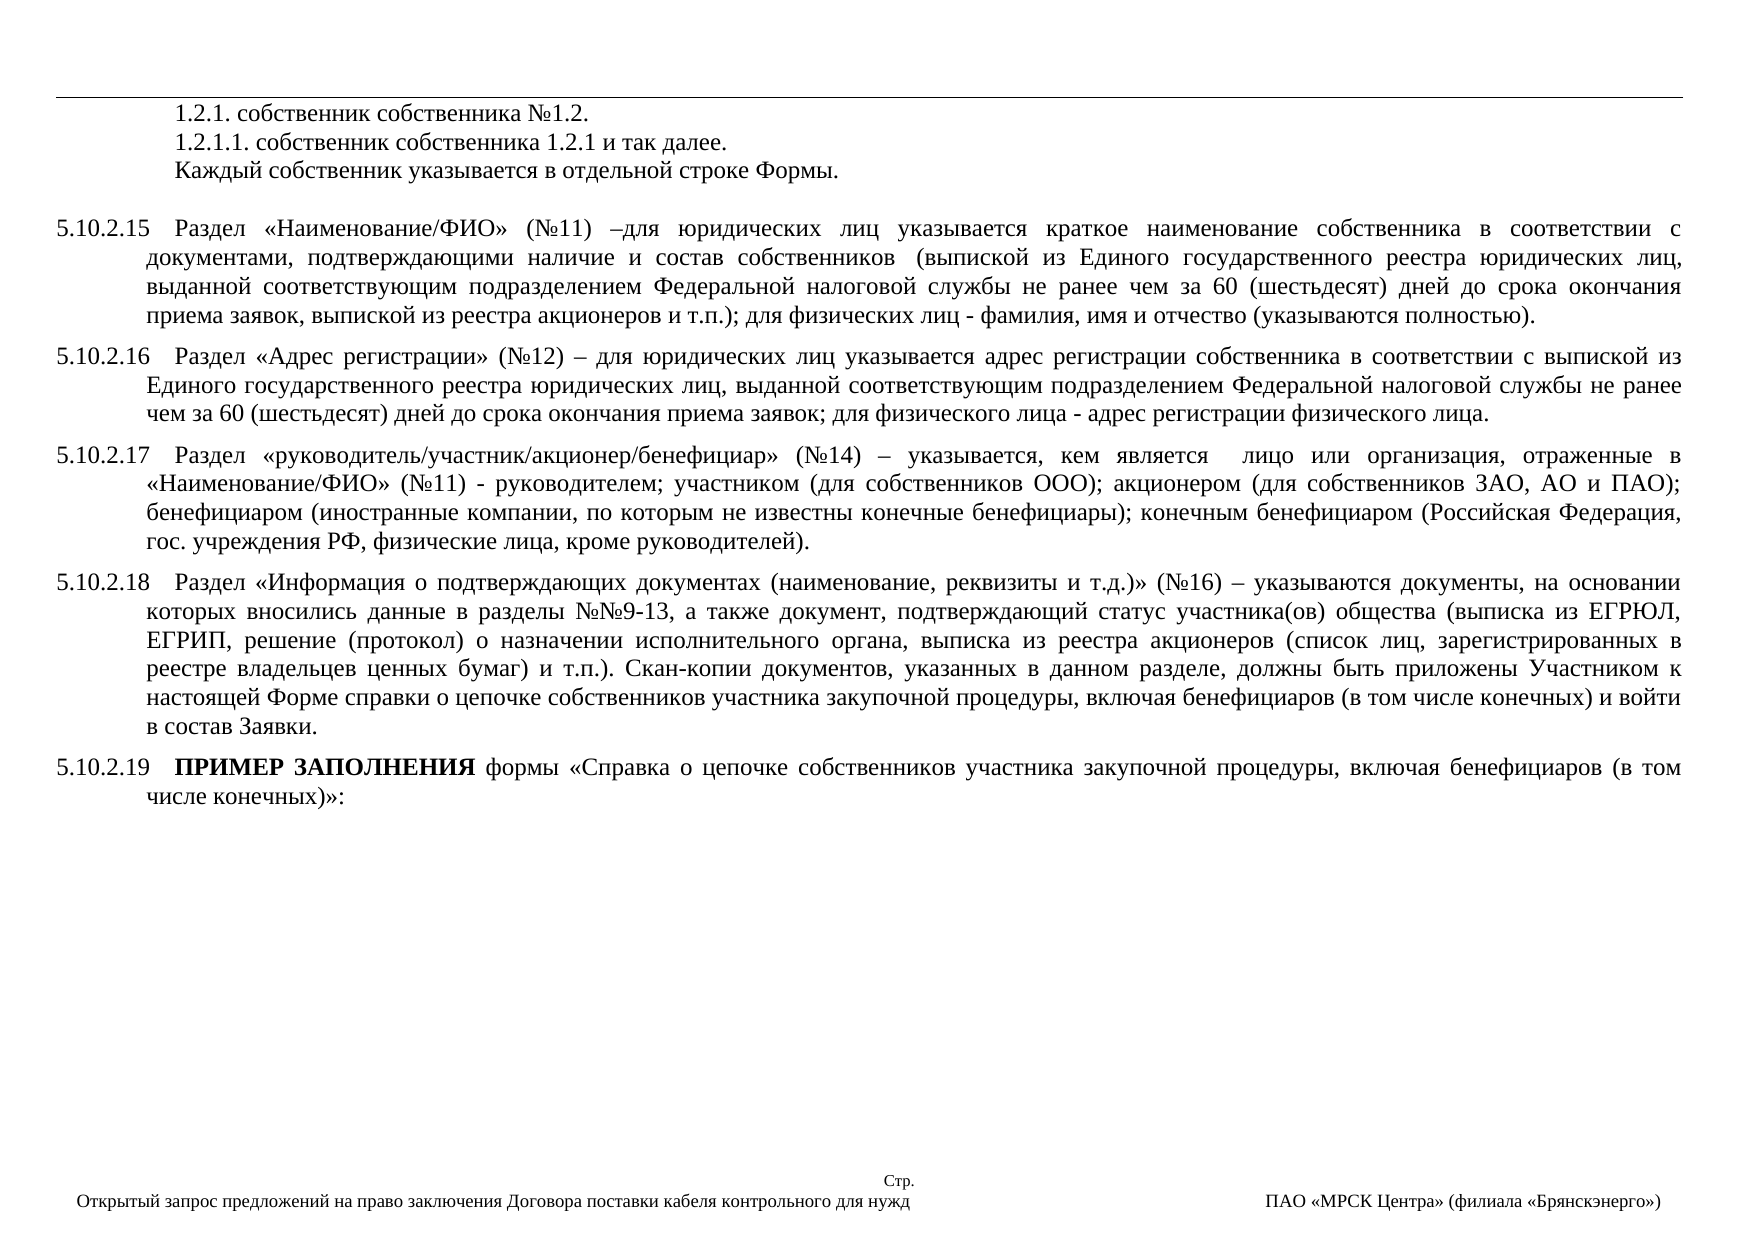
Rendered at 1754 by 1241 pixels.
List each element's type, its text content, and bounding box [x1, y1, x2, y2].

text 1.2.1. собственник собственника №1.2. [56, 98, 1683, 127]
list Пример заполнения формы «Справка о цепочке собственников участника закупочной процедуры, включая бенефициаров (в том числе конечных)»: [56, 752, 1683, 810]
text 1.2.1.1. собственник собственника 1.2.1 и так далее. [56, 127, 1683, 156]
list Раздел «Адрес регистрации» (№12) – для юридических лиц указывается адрес регистрации собственника в соответствии с выпиской из Единого государственного реестра юридических лиц, выданной соответствующим подразделением Федеральной налоговой службы не ранее чем за 60 (шестьдесят) дней до срока окончания приема заявок; для физического лица - адрес регистрации физического лица. [56, 341, 1683, 427]
list Раздел «Информация о подтверждающих документах (наименование, реквизиты и т.д.)» (№16) – указываются документы, на основании которых вносились данные в разделы №№9-13, а также документ, подтверждающий статус участника(ов) общества (выписка из ЕГРЮЛ, ЕГРИП, решение (протокол) о назначении исполнительного органа, выписка из реестра акционеров (список лиц, зарегистрированных в реестре владельцев ценных бумаг) и т.п.). Скан-копии документов, указанных в данном разделе, должны быть приложены Участником к настоящей Форме справки о цепочке собственников участника закупочной процедуры, включая бенефициаров (в том числе конечных) и войти в состав Заявки. [56, 567, 1683, 740]
list Раздел «Наименование/ФИО» (№11) –для юридических лиц указывается краткое наименование собственника в соответствии с документами, подтверждающими наличие и состав собственников (выпиской из Единого государственного реестра юридических лиц, выданной соответствующим подразделением Федеральной налоговой службы не ранее чем за 60 (шестьдесят) дней до срока окончания приема заявок, выпиской из реестра акционеров и т.п.); для физических лиц - фамилия, имя и отчество (указываются полностью). [56, 213, 1683, 328]
text Каждый собственник указывается в отдельной строке Формы. [56, 156, 1683, 184]
list Раздел «руководитель/участник/акционер/бенефициар» (№14) – указывается, кем является лицо или организация, отраженные в «Наименование/ФИО» (№11) - руководителем; участником (для собственников ООО); акционером (для собственников ЗАО, АО и ПАО); бенефициаром (иностранные компании, по которым не известны конечные бенефициары); конечным бенефициаром (Российская Федерация, гос. учреждения РФ, физические лица, кроме руководителей). [56, 440, 1683, 555]
